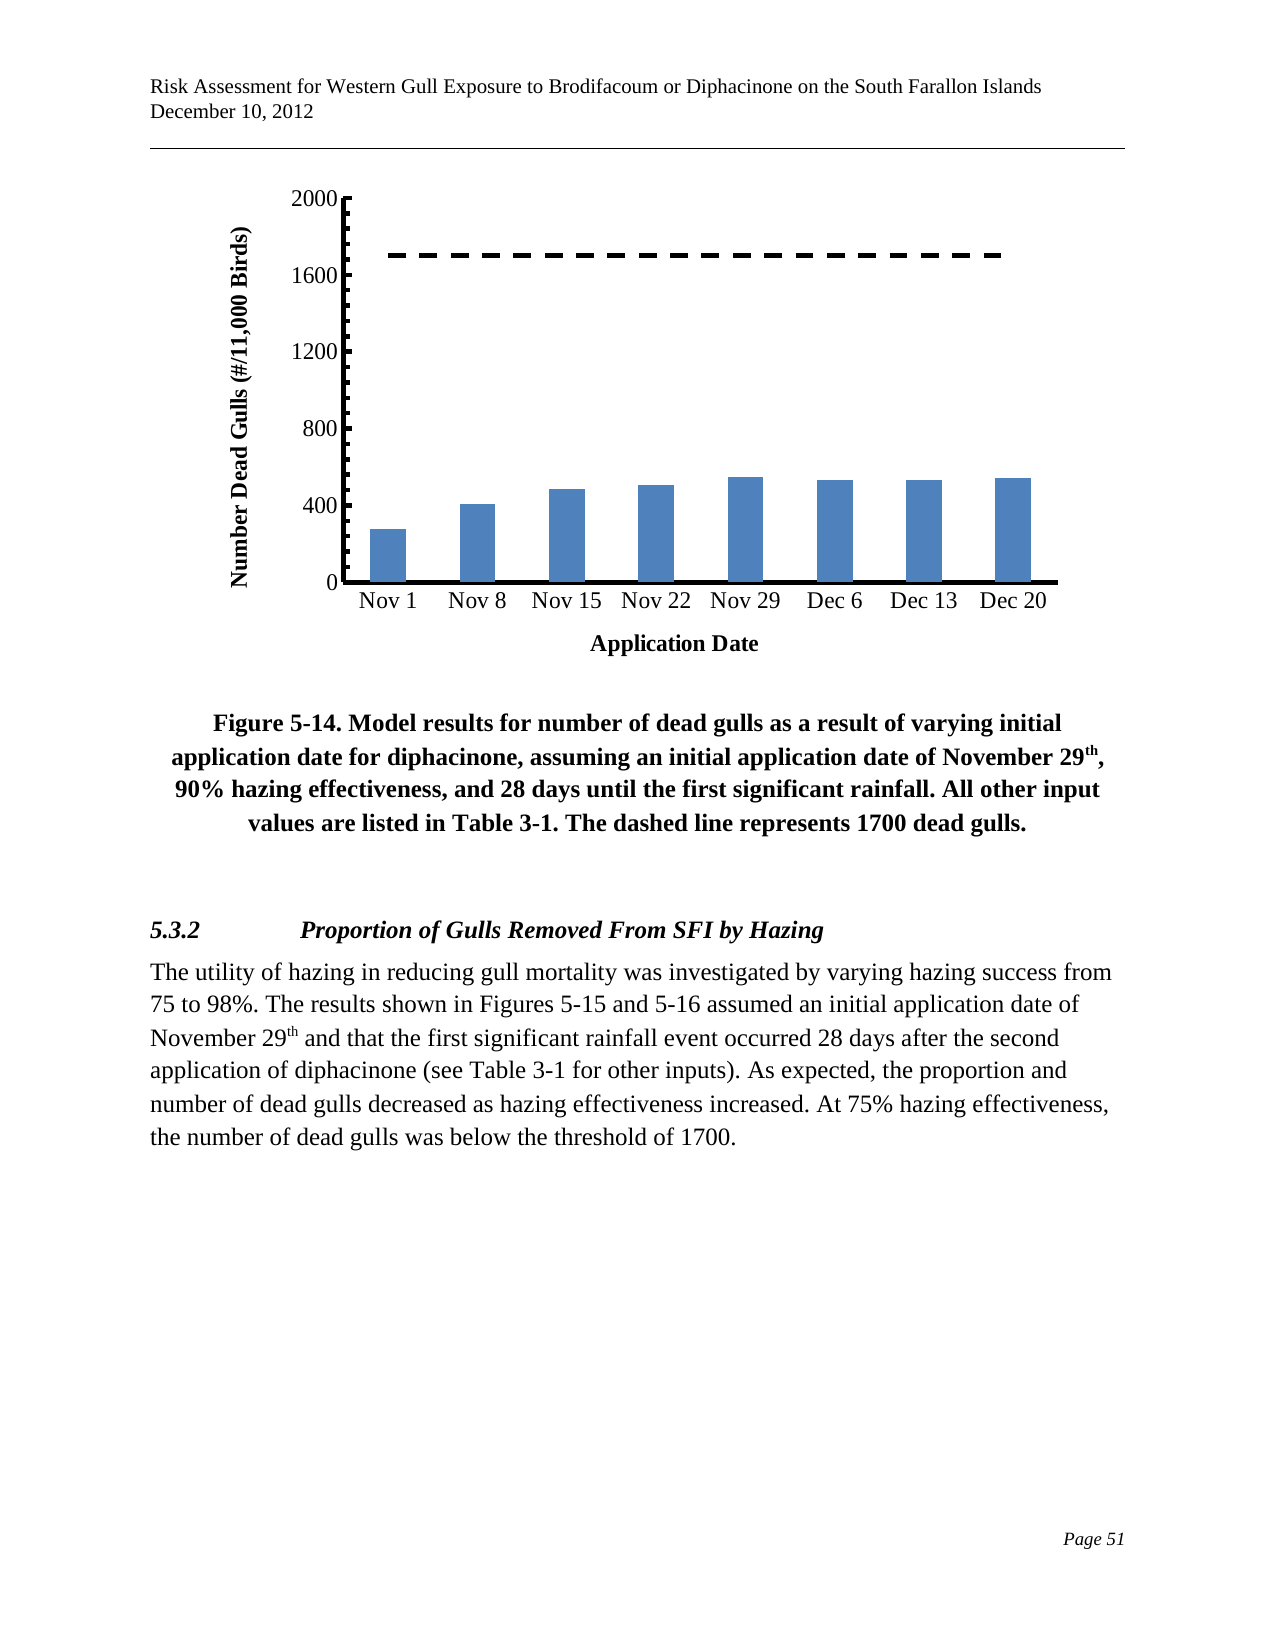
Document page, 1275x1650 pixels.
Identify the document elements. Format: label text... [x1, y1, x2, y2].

text Figure 5-14. Model results for number of dead gulls as a result of varying initial application date for diphacinone, assuming an initial application date of November 29th, 90% hazing effectiveness, and 28 days until the first significant rainfall. All other input values are listed in Table 3-1. The dashed line represents 1700 dead gulls. [150, 708, 1125, 836]
subtitle Proportion of Gulls Removed From SFI by Hazing [150, 915, 1125, 944]
text The utility of hazing in reducing gull mortality was investigated by varying hazing success from 75 to 98%. The results shown in Figures 5-15 and 5-16 assumed an initial application date of November 29th and that the first significant rainfall event occurred 28 days after the second application of diphacinone (see Table 3-1 for other inputs). As expected, the proportion and number of dead gulls decreased as hazing effectiveness increased. At 75% hazing effectiveness, the number of dead gulls was below the threshold of 1700. [150, 957, 1125, 1150]
